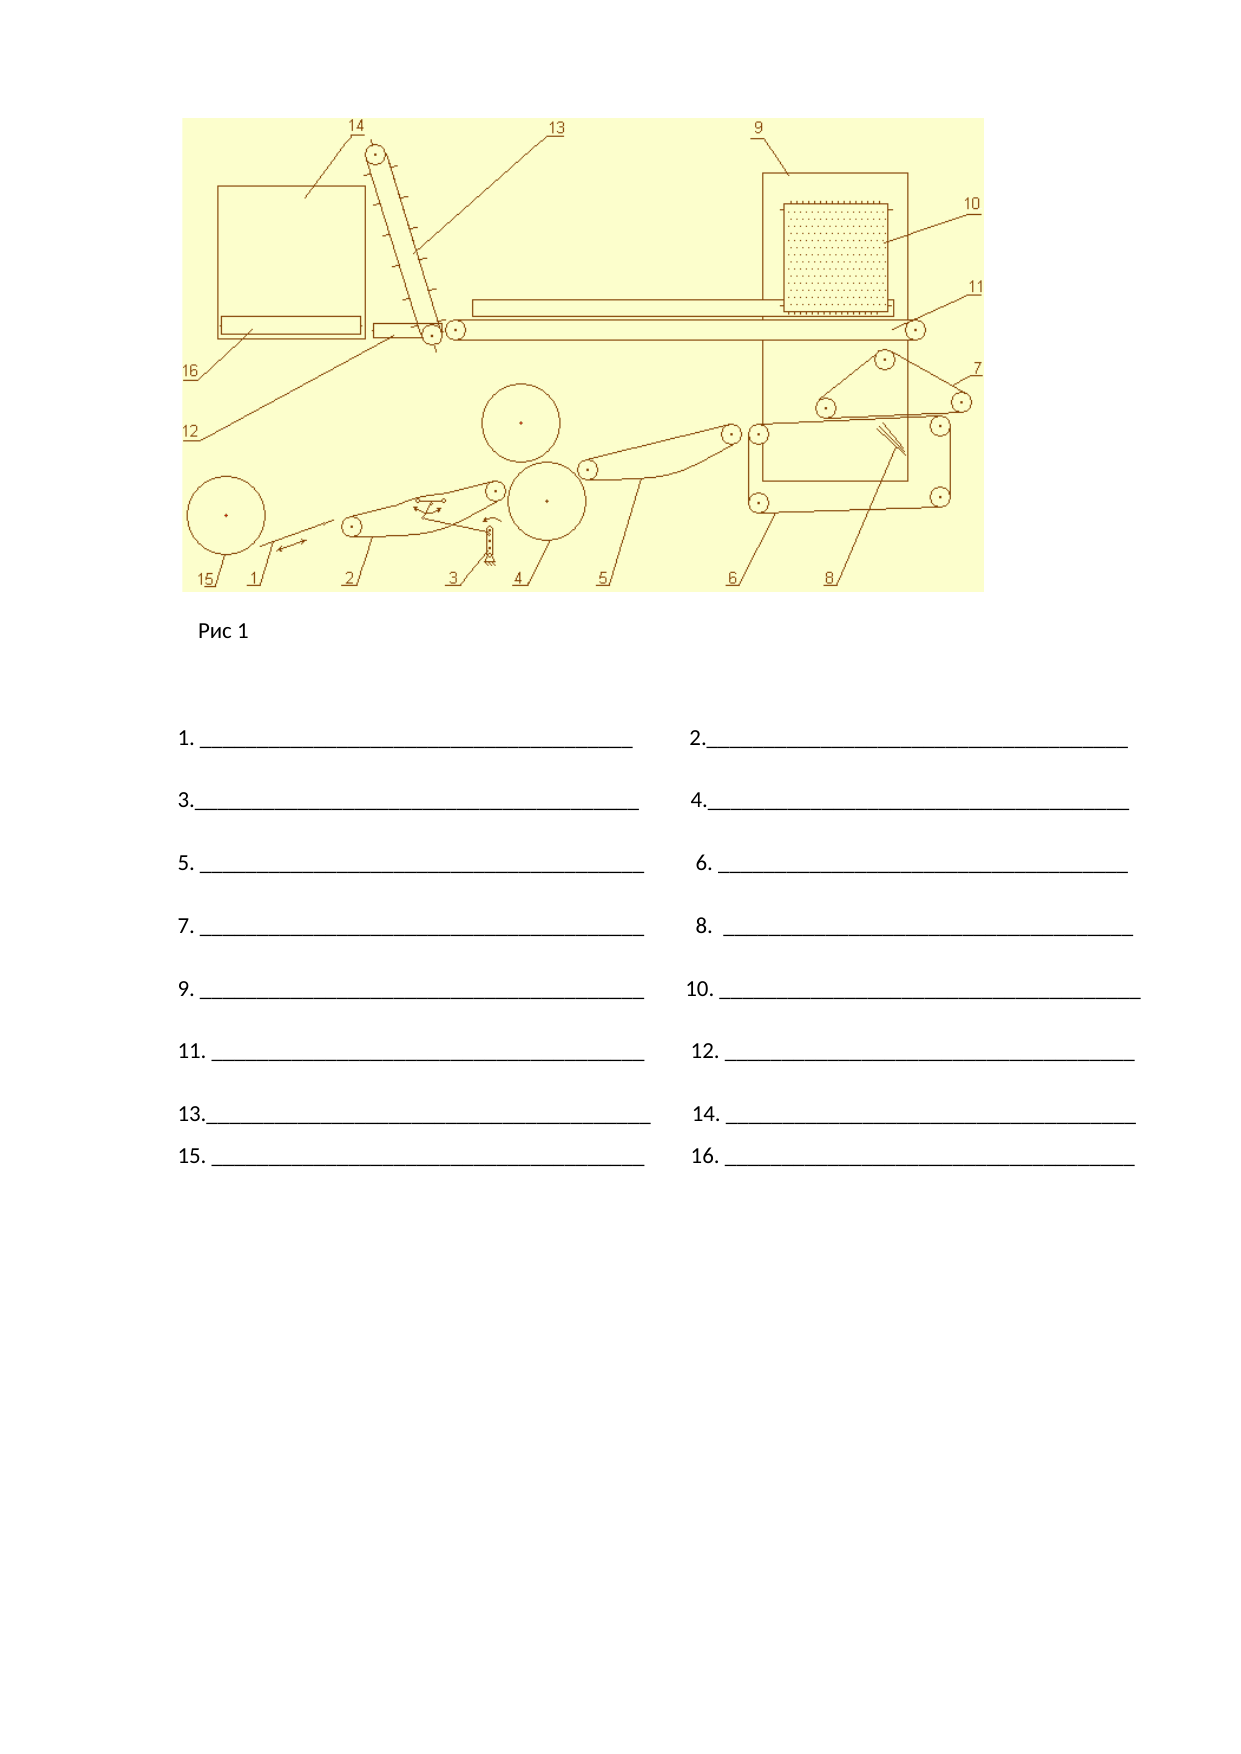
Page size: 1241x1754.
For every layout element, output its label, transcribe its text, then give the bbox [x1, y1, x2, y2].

text 7. _______________________________________ 8. ____________________________________ [177, 911, 1152, 939]
text 5. _______________________________________ 6. ____________________________________ [177, 848, 1152, 876]
text 3._______________________________________ 4._____________________________________ [177, 785, 1152, 813]
text Рис 1 [177, 617, 1152, 644]
text 11. ______________________________________ 12. ____________________________________ [177, 1037, 1152, 1065]
picture [182, 118, 984, 592]
text 1. ______________________________________ 2._____________________________________ [177, 723, 1152, 751]
text 13._______________________________________ 14. ____________________________________ 15. ______________________________________ 16. ____________________________________ [177, 1099, 1152, 1169]
text 9. _______________________________________ 10. _____________________________________ [177, 974, 1152, 1002]
